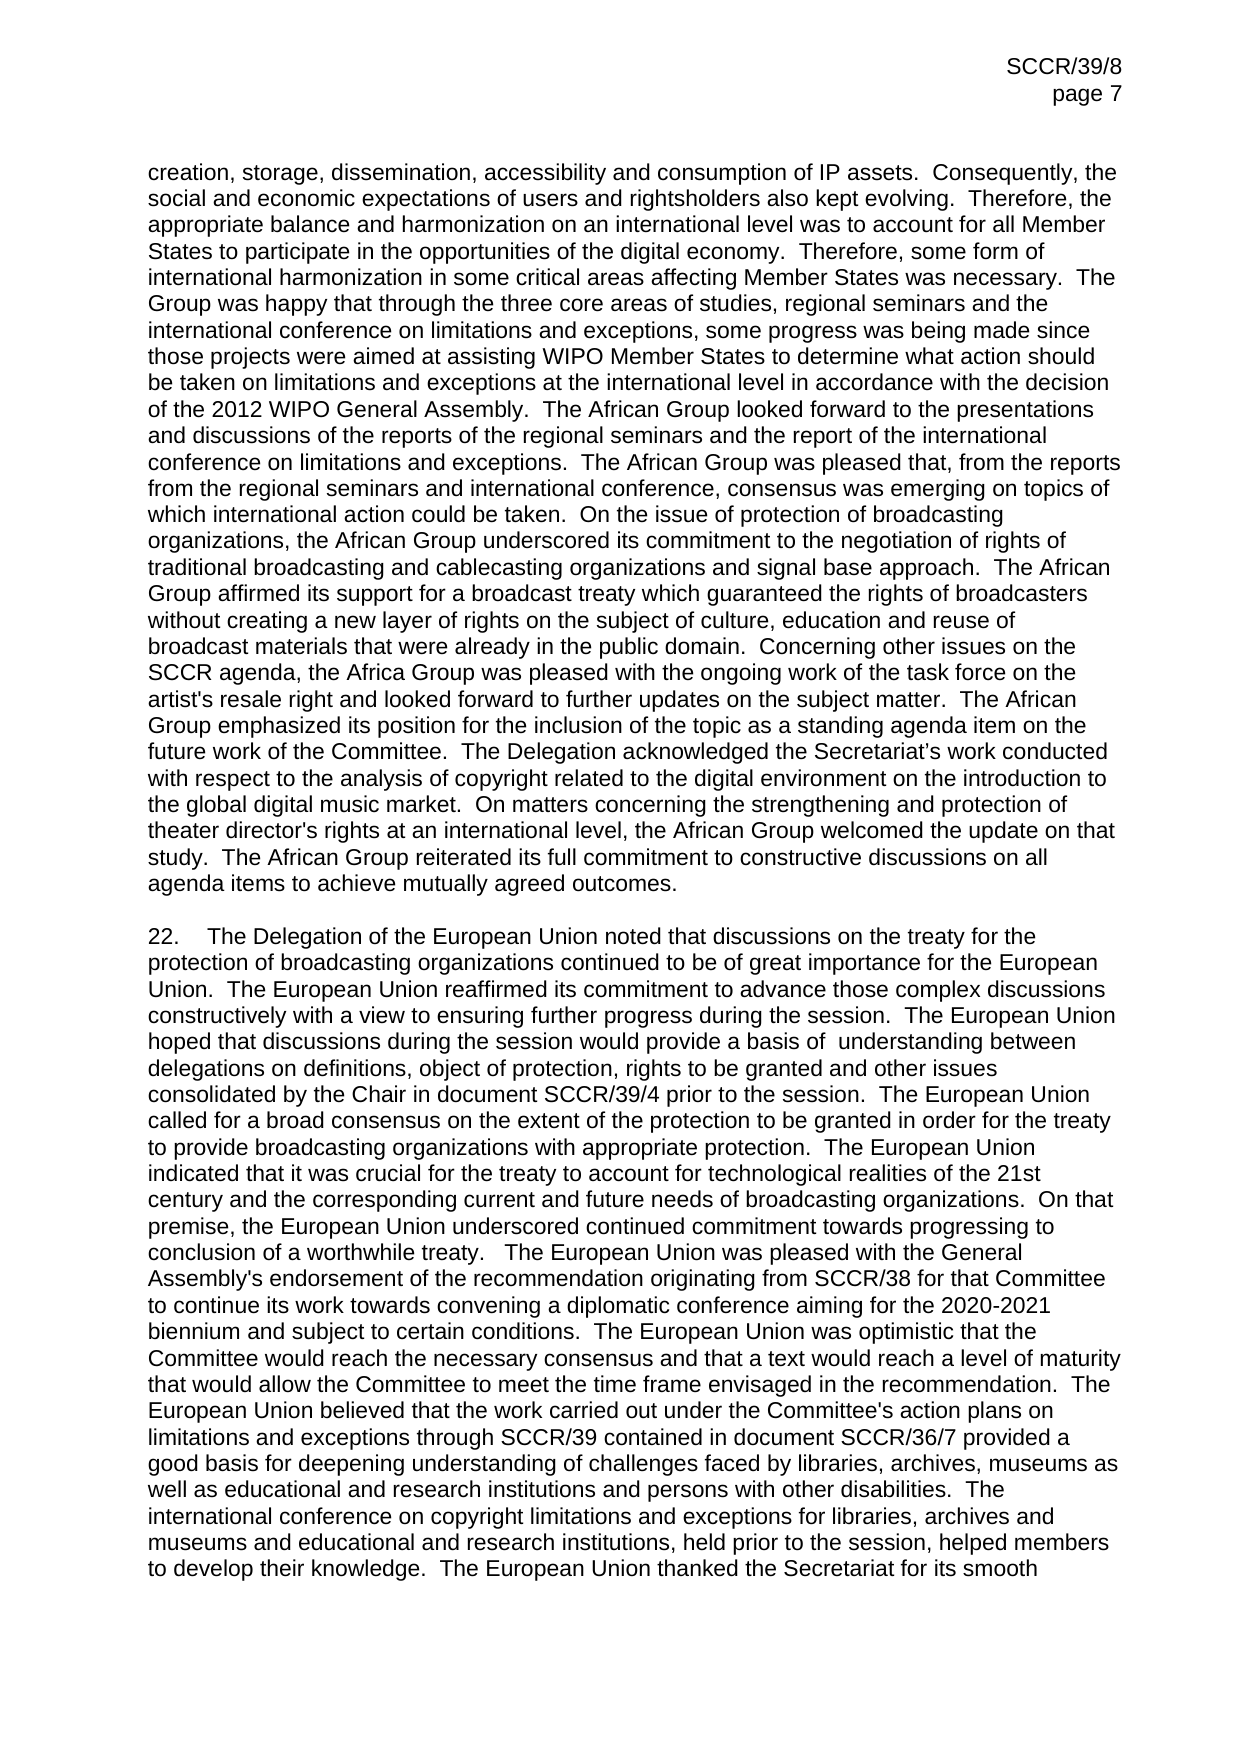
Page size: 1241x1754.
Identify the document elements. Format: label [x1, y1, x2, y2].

list [148, 158, 1122, 896]
list [148, 923, 1122, 1582]
